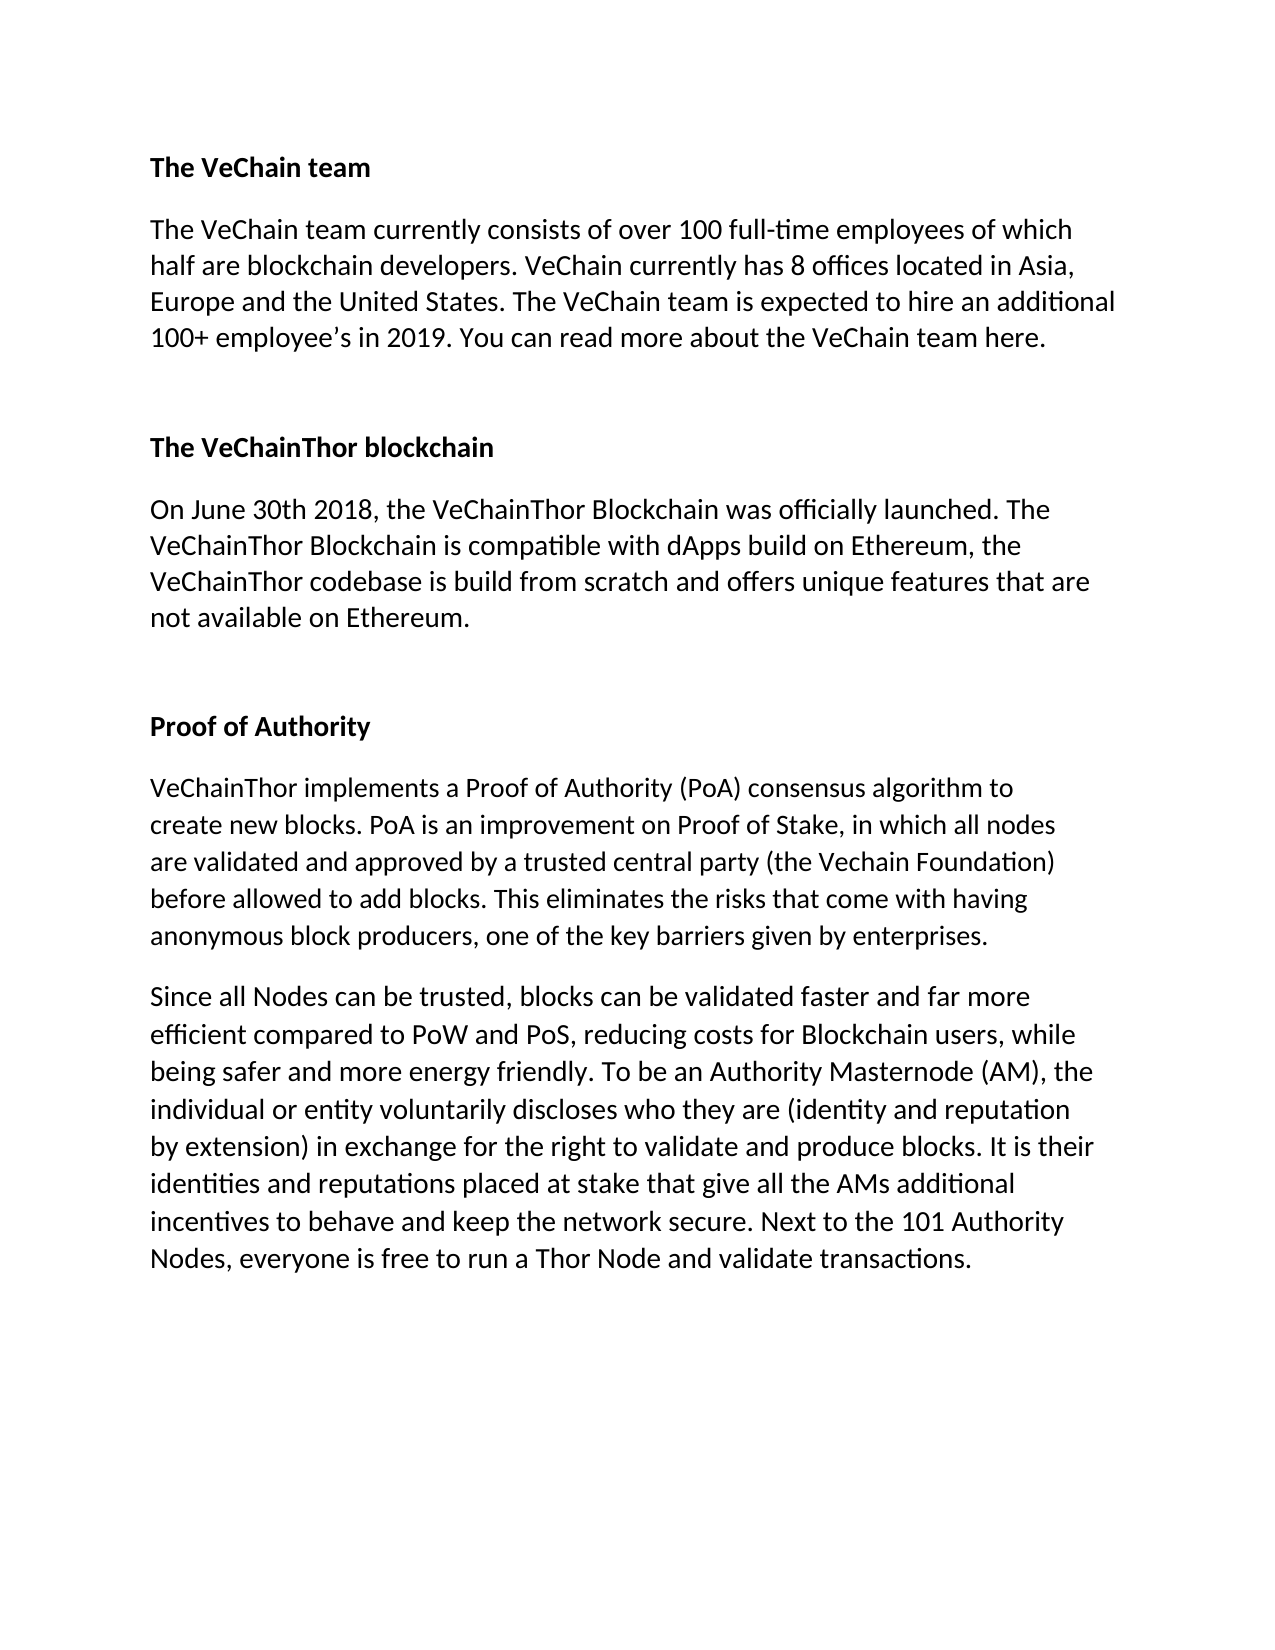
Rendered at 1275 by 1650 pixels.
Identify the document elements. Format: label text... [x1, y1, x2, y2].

text The VeChainThor blockchain [150, 429, 1125, 464]
text On June 30th 2018, the VeChainThor Blockchain was officially launched. The VeChainThor Blockchain is compatible with dApps build on Ethereum, the VeChainThor codebase is build from scratch and offers unique features that are not available on Ethereum. [150, 491, 1092, 634]
text The VeChain team [150, 149, 1125, 185]
text Since all Nodes can be trusted, blocks can be validated faster and far more efficient compared to PoW and PoS, reducing costs for Blockchain users, while being safer and more energy friendly. To be an Authority Masternode (AM), the individual or entity voluntarily discloses who they are (identity and reputation by extension) in exchange for the right to validate and produce blocks. It is their identities and reputations placed at stake that give all the AMs additional incentives to behave and keep the network secure. Next to the 101 Authority Nodes, everyone is free to run a Thor Node and validate transactions. [150, 978, 1106, 1276]
text Proof of Authority [150, 708, 1125, 744]
text The VeChain team currently consists of over 100 full-time employees of which half are blockchain developers. VeChain currently has 8 offices located in Asia, Europe and the United States. The VeChain team is expected to hire an additional 100+ employee’s in 2019. You can read more about the VeChain team here. [150, 211, 1117, 354]
text VeChainThor implements a Proof of Authority (PoA) consensus algorithm to create new blocks. PoA is an improvement on Proof of Stake, in which all nodes are validated and approved by a trusted central party (the Vechain Foundation) before allowed to add blocks. This eliminates the risks that come with having anonymous block producers, one of the key barriers given by enterprises. [150, 770, 1089, 952]
